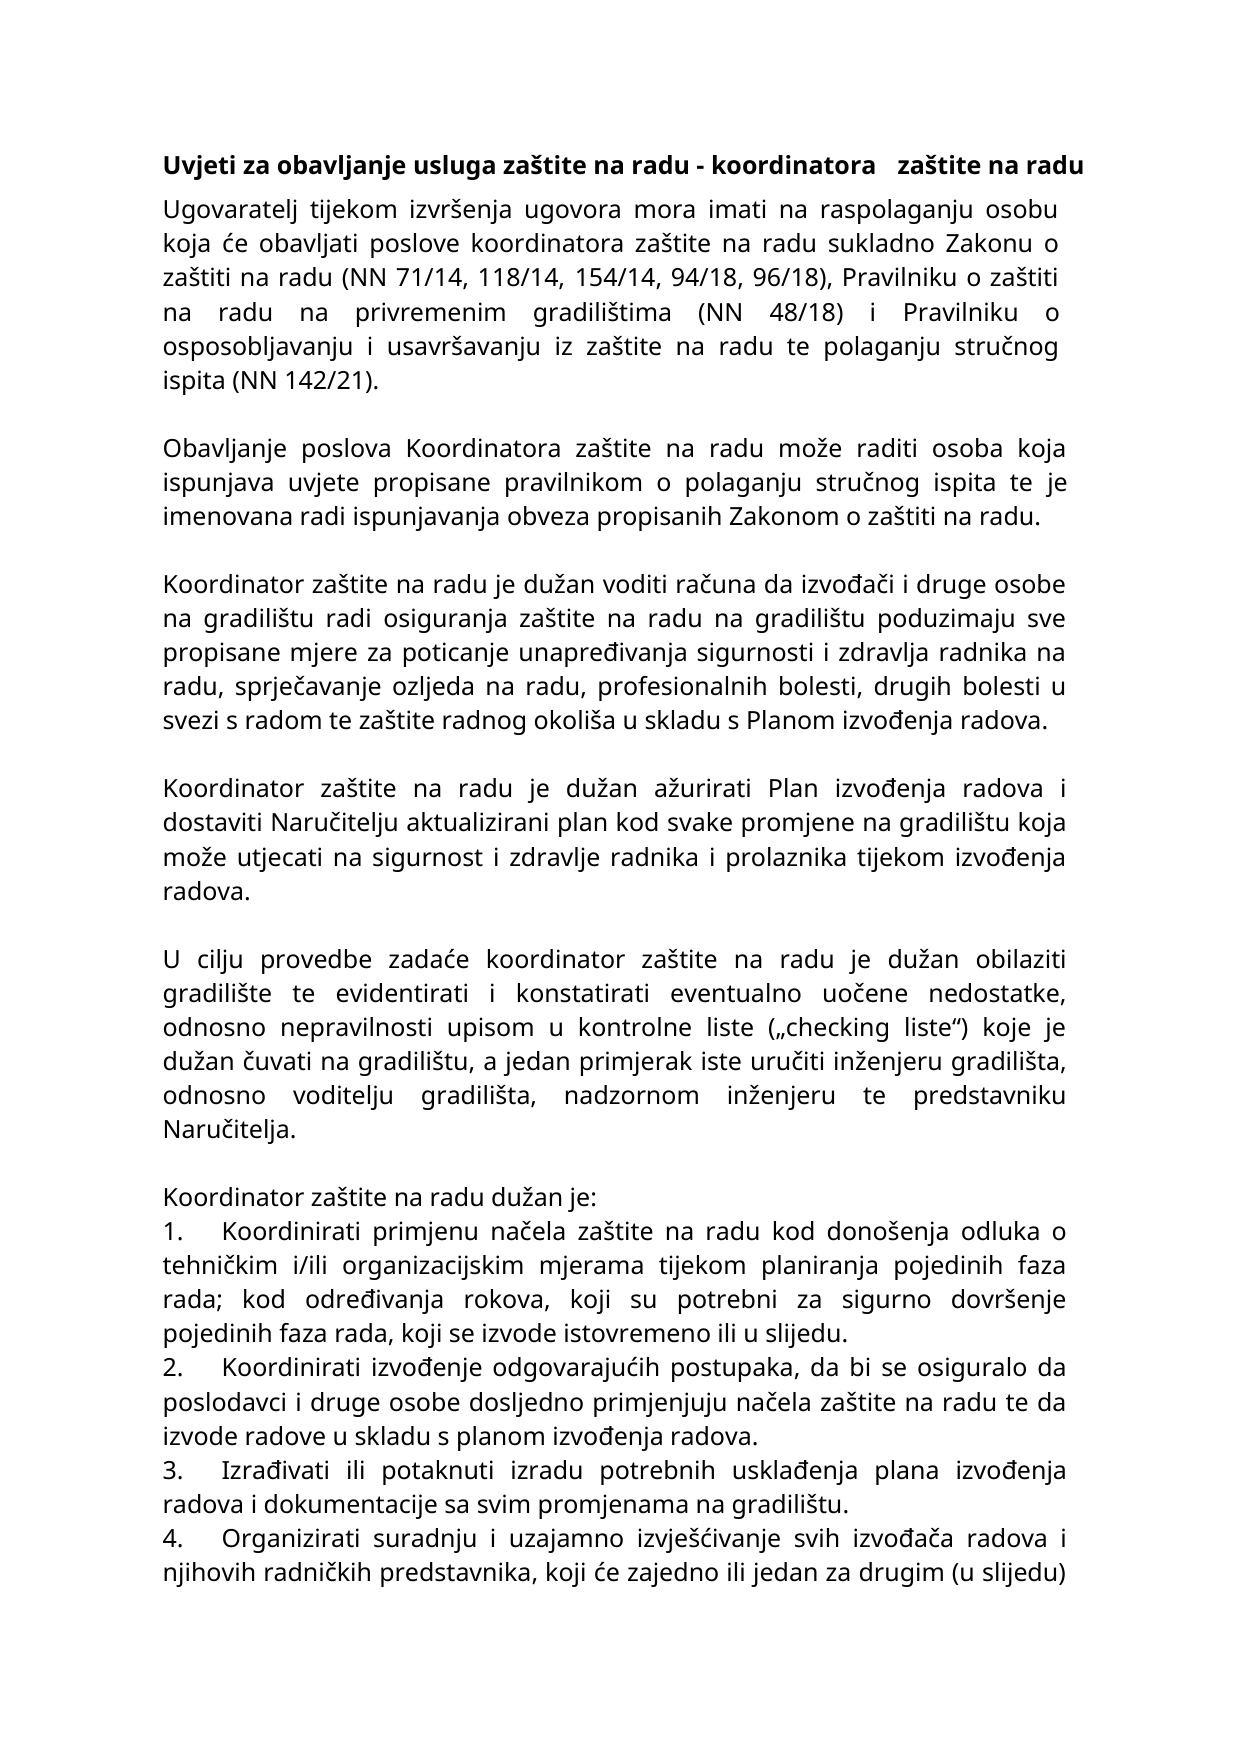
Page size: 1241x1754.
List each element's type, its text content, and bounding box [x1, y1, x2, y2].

text 3. Izrađivati ili potaknuti izradu potrebnih usklađenja plana izvođenja radova i dokumentacije sa svim promjenama na gradilištu. [162, 1452, 1067, 1520]
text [162, 1520, 1067, 1588]
text Obavljanje poslova Koordinatora zaštite na radu može raditi osoba koja ispunjava uvjete propisane pravilnikom o polaganju stručnog ispita te je imenovana radi ispunjavanja obveza propisanih Zakonom o zaštiti na radu. [162, 430, 1067, 533]
text 2. Koordinirati izvođenje odgovarajućih postupaka, da bi se osiguralo da poslodavci i druge osobe dosljedno primjenjuju načela zaštite na radu te da izvode radove u skladu s planom izvođenja radova. [162, 1350, 1067, 1452]
text Ugovaratelj tijekom izvršenja ugovora mora imati na raspolaganju osobu koja će obavljati poslove koordinatora zaštite na radu sukladno Zakonu o zaštiti na radu (NN 71/14, 118/14, 154/14, 94/18, 96/18), Pravilniku o zaštiti na radu na privremenim gradilištima (NN 48/18) i Pravilniku o osposobljavanju i usavršavanju iz zaštite na radu te polaganju stručnog ispita (NN 142/21). [162, 192, 1060, 396]
text 1. Koordinirati primjenu načela zaštite na radu kod donošenja odluka o tehničkim i/ili organizacijskim mjerama tijekom planiranja pojedinih faza rada; kod određivanja rokova, koji su potrebni za sigurno dovršenje pojedinih faza rada, koji se izvode istovremeno ili u slijedu. [162, 1214, 1067, 1350]
subtitle Uvjeti za obavljanje usluga zaštite na radu - koordinatora zaštite na radu [148, 148, 1089, 182]
text Koordinator zaštite na radu je dužan ažurirati Plan izvođenja radova i dostaviti Naručitelju aktualizirani plan kod svake promjene na gradilištu koja može utjecati na sigurnost i zdravlje radnika i prolaznika tijekom izvođenja radova. [162, 771, 1067, 907]
text Koordinator zaštite na radu je dužan voditi računa da izvođači i druge osobe na gradilištu radi osiguranja zaštite na radu na gradilištu poduzimaju sve propisane mjere za poticanje unapređivanja sigurnosti i zdravlja radnika na radu, sprječavanje ozljeda na radu, profesionalnih bolesti, drugih bolesti u svezi s radom te zaštite radnog okoliša u skladu s Planom izvođenja radova. [162, 567, 1067, 737]
text Koordinator zaštite na radu dužan je: [162, 1180, 1067, 1214]
text U cilju provedbe zadaće koordinator zaštite na radu je dužan obilaziti gradilište te evidentirati i konstatirati eventualno uočene nedostatke, odnosno nepravilnosti upisom u kontrolne liste („checking liste“) koje je dužan čuvati na gradilištu, a jedan primjerak iste uručiti inženjeru gradilišta, odnosno voditelju gradilišta, nadzornom inženjeru te predstavniku Naručitelja. [162, 941, 1067, 1146]
